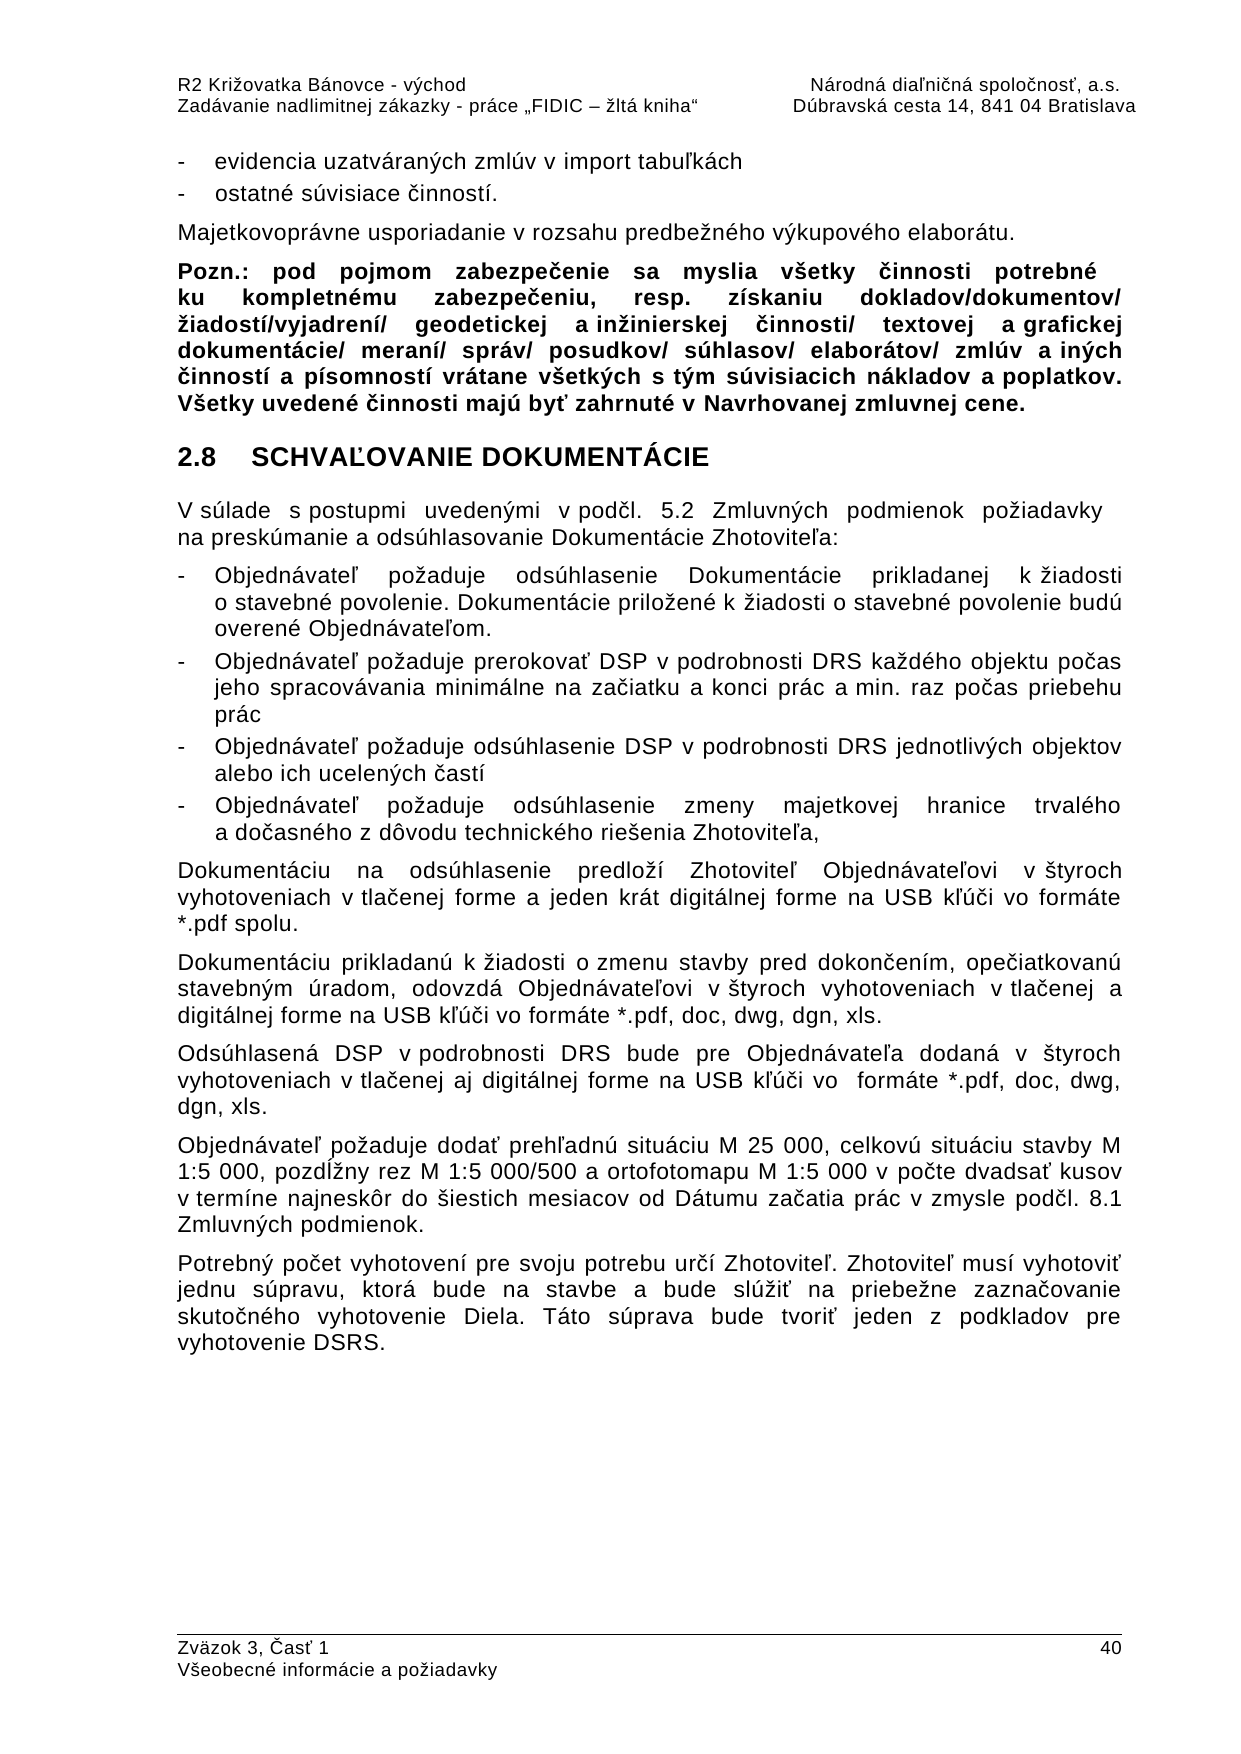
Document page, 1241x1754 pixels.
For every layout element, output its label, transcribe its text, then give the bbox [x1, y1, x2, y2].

list - Objednávateľ požaduje odsúhlasenie Dokumentácie prikladanej k žiadosti o stavebné povolenie. Dokumentácie priložené k žiadosti o stavebné povolenie budú overené Objednávateľom. [177, 562, 1122, 642]
list - Objednávateľ požaduje prerokovať DSP v podrobnosti DRS každého objektu počas jeho spracovávania minimálne na začiatku a konci prác a min. raz počas priebehu prác [177, 648, 1122, 727]
text Potrebný počet vyhotovení pre svoju potrebu určí Zhotoviteľ. Zhotoviteľ musí vyhotoviť jednu súpravu, ktorá bude na stavbe a bude slúžiť na priebežne zaznačovanie skutočného vyhotovenie Diela. Táto súprava bude tvoriť jeden z podkladov pre vyhotovenie DSRS. [177, 1250, 1122, 1355]
list - evidencia uzatváraných zmlúv v import tabuľkách [177, 148, 1122, 174]
text Pozn.: pod pojmom zabezpečenie sa myslia všetky činnosti potrebné ku kompletnému zabezpečeniu, resp. získaniu dokladov/dokumentov/ žiadostí/vyjadrení/ geodetickej a inžinierskej činnosti/ textovej a grafickej dokumentácie/ meraní/ správ/ posudkov/ súhlasov/ elaborátov/ zmlúv a iných činností a písomností vrátane všetkých s tým súvisiacich nákladov a poplatkov. Všetky uvedené činnosti majú byť zahrnuté v Navrhovanej zmluvnej cene. [177, 258, 1122, 416]
list - Objednávateľ požaduje odsúhlasenie zmeny majetkovej hranice trvalého a dočasného z dôvodu technického riešenia Zhotoviteľa, [177, 792, 1122, 845]
list - Objednávateľ požaduje odsúhlasenie DSP v podrobnosti DRS jednotlivých objektov alebo ich ucelených častí [177, 733, 1122, 786]
list - ostatné súvisiace činností. [177, 180, 1122, 207]
text Odsúhlasená DSP v podrobnosti DRS bude pre Objednávateľa dodaná v štyroch vyhotoveniach v tlačenej aj digitálnej forme na USB kľúči vo formáte *.pdf, doc, dwg, dgn, xls. [177, 1040, 1122, 1119]
text Dokumentáciu prikladanú k žiadosti o zmenu stavby pred dokončením, opečiatkovanú stavebným úradom, odovzdá Objednávateľovi v štyroch vyhotoveniach v tlačenej a digitálnej forme na USB kľúči vo formáte *.pdf, doc, dwg, dgn, xls. [177, 949, 1122, 1028]
subtitle 2.8 Schvaľovanie Dokumentácie [177, 441, 1122, 472]
text Majetkovoprávne usporiadanie v rozsahu predbežného výkupového elaborátu. [177, 219, 1122, 245]
text V súlade s postupmi uvedenými v podčl. 5.2 Zmluvných podmienok požiadavky na preskúmanie a odsúhlasovanie Dokumentácie Zhotoviteľa: [177, 497, 1122, 550]
text Objednávateľ požaduje dodať prehľadnú situáciu M 25 000, celkovú situáciu stavby M 1:5 000, pozdĺžny rez M 1:5 000/500 a ortofotomapu M 1:5 000 v počte dvadsať kusov v termíne najneskôr do šiestich mesiacov od Dátumu začatia prác v zmysle podčl. 8.1 Zmluvných podmienok. [177, 1132, 1122, 1237]
text Dokumentáciu na odsúhlasenie predloží Zhotoviteľ Objednávateľovi v štyroch vyhotoveniach v tlačenej forme a jeden krát digitálnej forme na USB kľúči vo formáte *.pdf spolu. [177, 857, 1122, 936]
